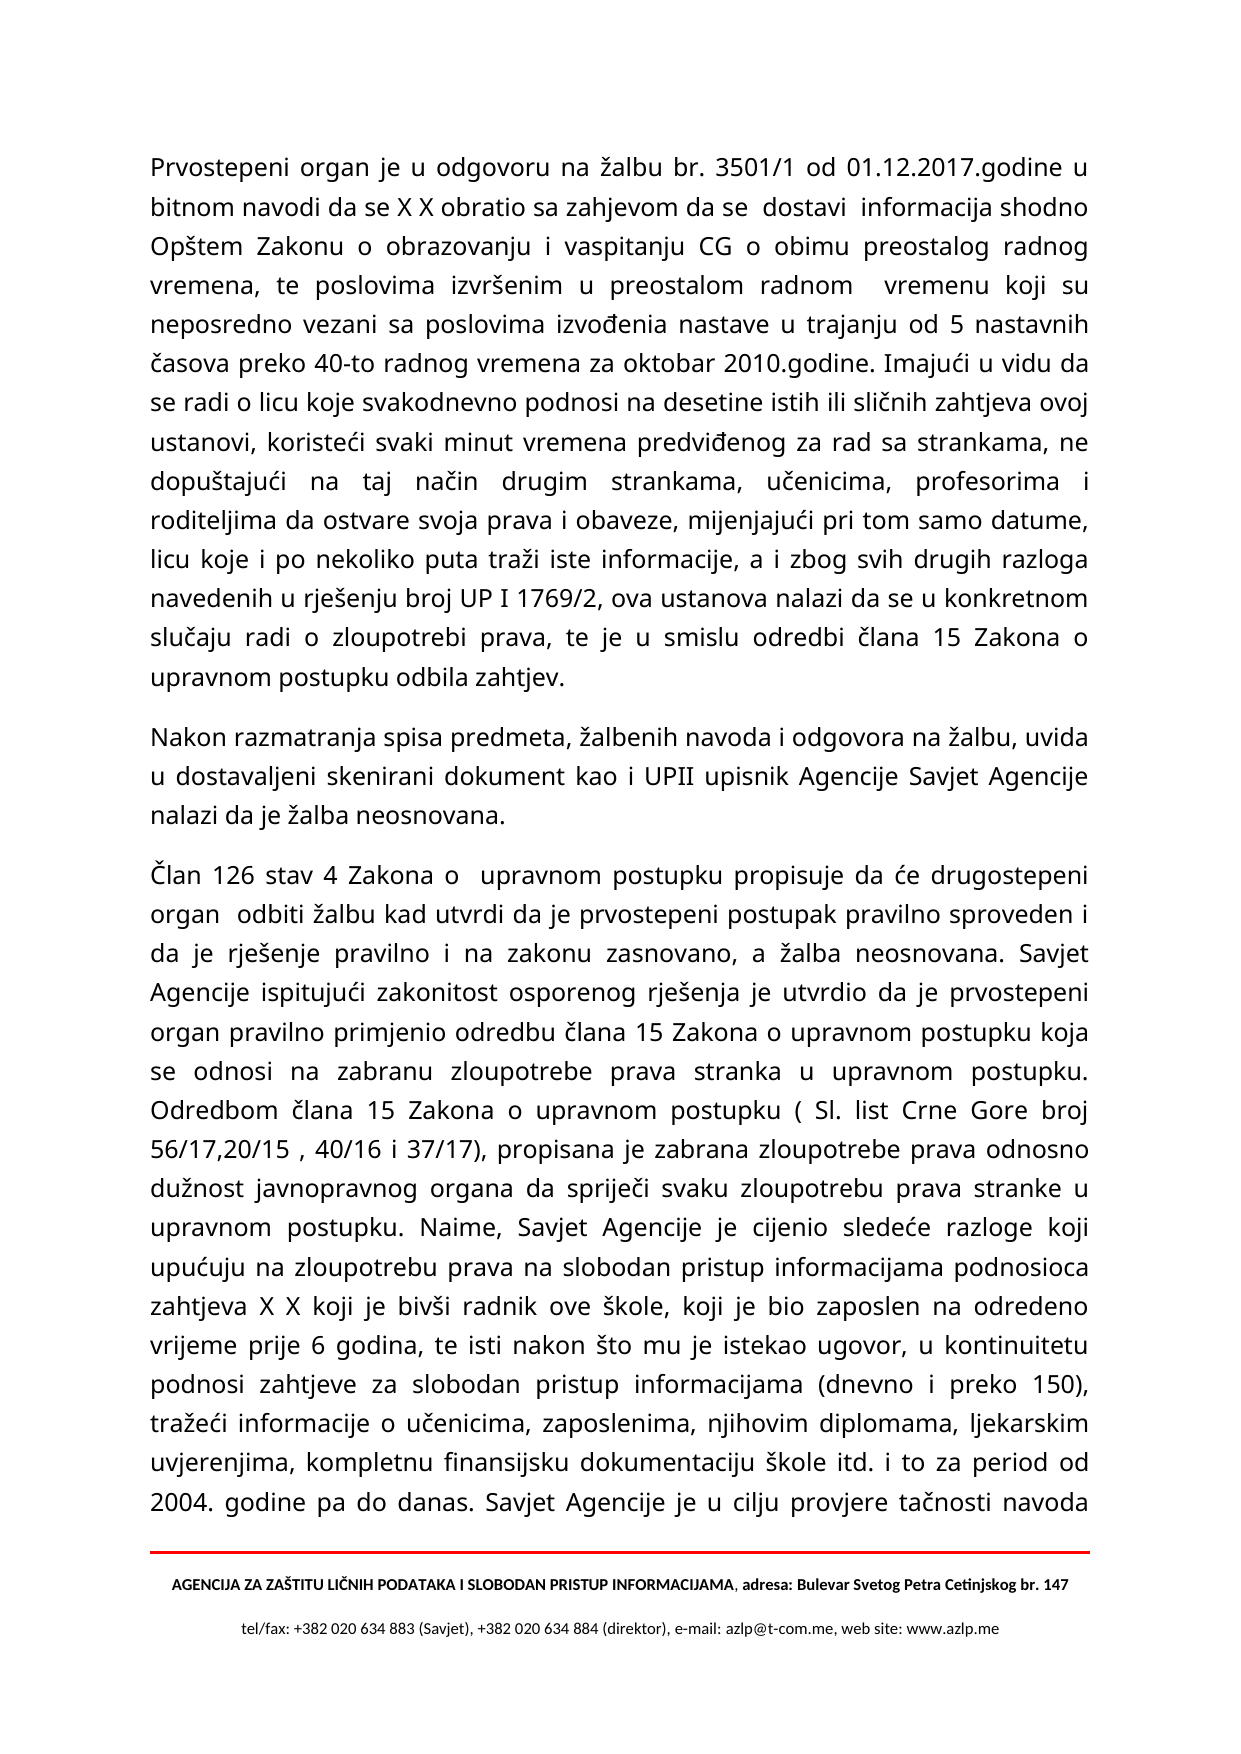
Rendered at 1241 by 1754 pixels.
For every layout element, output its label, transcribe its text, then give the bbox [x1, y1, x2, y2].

text Prvostepeni organ je u odgovoru na žalbu br. 3501/1 od 01.12.2017.godine u bitnom navodi da se X X obratio sa zahjevom da se dostavi informacija shodno Opštem Zakonu o obrazovanju i vaspitanju CG o obimu preostalog radnog vremena, te poslovima izvršenim u preostalom radnom vremenu koji su neposredno vezani sa poslovima izvođenia nastave u trajanju od 5 nastavnih časova preko 40-to radnog vremena za oktobar 2010.godine. Imajući u vidu da se radi o licu koje svakodnevno podnosi na desetine istih ili sličnih zahtjeva ovoj ustanovi, koristeći svaki minut vremena predviđenog za rad sa strankama, ne dopuštajući na taj način drugim strankama, učenicima, profesorima i roditeljima da ostvare svoja prava i obaveze, mijenjajući pri tom samo datume, licu koje i po nekoliko puta traži iste informacije, a i zbog svih drugih razloga navedenih u rješenju broj UP I 1769/2, ova ustanova nalazi da se u konkretnom slučaju radi o zloupotrebi prava, te je u smislu odredbi člana 15 Zakona o upravnom postupku odbila zahtjev. [150, 150, 1090, 693]
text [150, 857, 1090, 1518]
text Nakon razmatranja spisa predmeta, žalbenih navoda i odgovora na žalbu, uvida u dostavaljeni skenirani dokument kao i UPII upisnik Agencije Savjet Agencije nalazi da je žalba neosnovana. [150, 719, 1090, 832]
